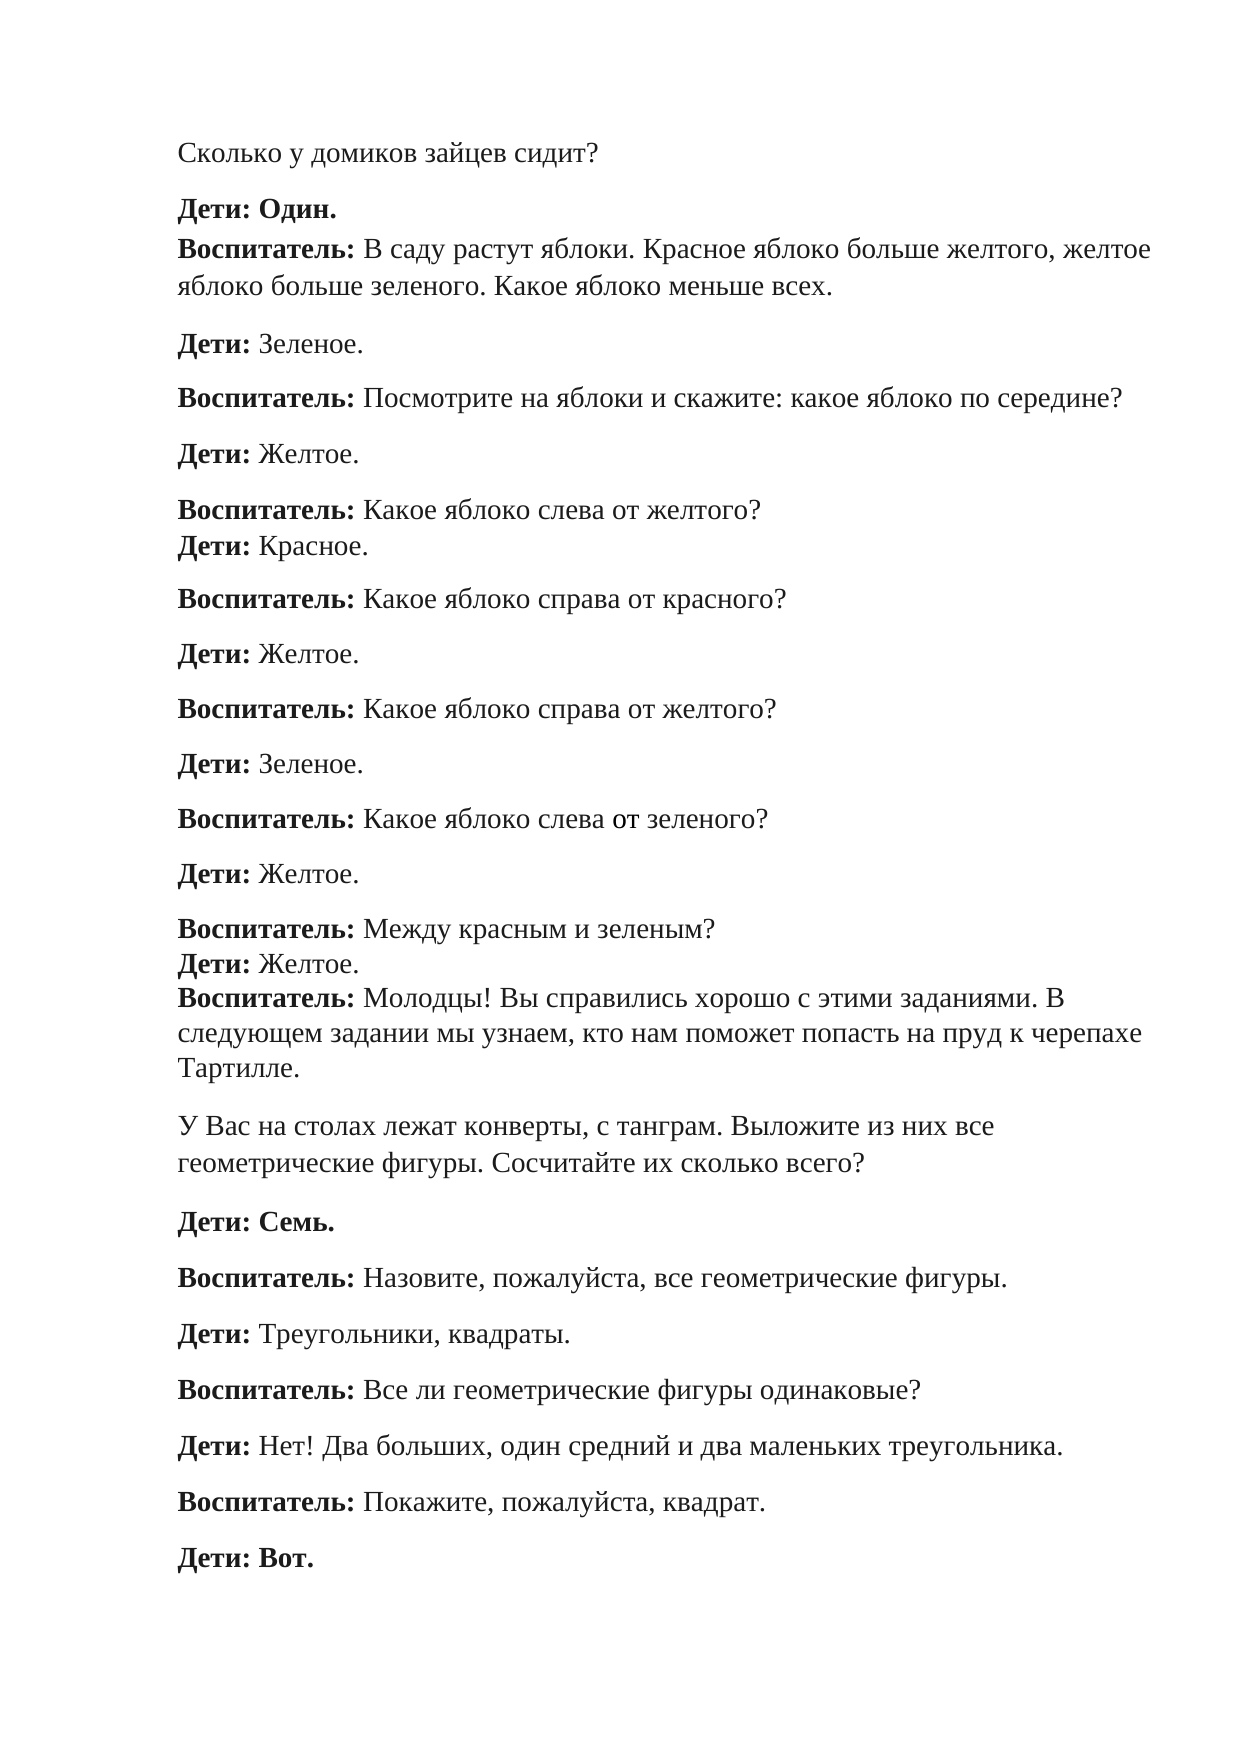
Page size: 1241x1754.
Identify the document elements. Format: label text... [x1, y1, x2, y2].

text Воспитатель: Назовите, пожалуйста, все геометрические фигуры. [177, 1243, 1152, 1299]
text Сколько у домиков зайцев сидит? [177, 118, 1152, 174]
text Воспитатель: Посмотрите на яблоки и скажите: какое яблоко по середине? [177, 363, 1152, 419]
text Дети: Желтое. [177, 949, 1152, 980]
text Воспитатель: В саду растут яблоки. Красное яблоко больше желтого, желтое яблоко больше зеленого. Какое яблоко меньше всех. [177, 230, 1152, 302]
text У Вас на столах лежат конверты, с танграм. Выложите из них все геометрические фигуры. Сосчитайте их сколько всего? [177, 1107, 1152, 1179]
text Воспитатель: Молодцы! Вы справились хорошо с этими заданиями. В следующем задании мы узнаем, кто нам поможет попасть на пруд к черепахе Тартилле. [177, 980, 1152, 1085]
text Дети: Желтое. [177, 839, 1152, 894]
text Дети: Желтое. [177, 419, 1152, 475]
text Воспитатель: Между красным и зеленым? [177, 894, 1152, 949]
text Дети: Вот. [177, 1523, 1152, 1579]
text Дети: Желтое. [177, 619, 1152, 674]
text Воспитатель: Какое яблоко справа от красного? [177, 564, 1152, 619]
text Воспитатель: Покажите, пожалуйста, квадрат. [177, 1467, 1152, 1523]
text Дети: Треугольники, квадраты. [177, 1299, 1152, 1355]
text Дети: Один. [177, 174, 1152, 230]
text Воспитатель: Все ли геометрические фигуры одинаковые? [177, 1355, 1152, 1411]
text Дети: Красное. [177, 531, 1152, 561]
text Воспитатель: Какое яблоко слева от желтого? [177, 475, 1152, 531]
text Дети: Зеленое. [177, 330, 1152, 360]
text Дети: Зеленое. [177, 729, 1152, 784]
text Дети: Нет! Два больших, один средний и два маленьких треугольника. [177, 1411, 1152, 1467]
text Воспитатель: Какое яблоко слева от зеленого? [177, 784, 1152, 839]
text Дети: Семь. [177, 1187, 1152, 1243]
text Воспитатель: Какое яблоко справа от желтого? [177, 674, 1152, 729]
